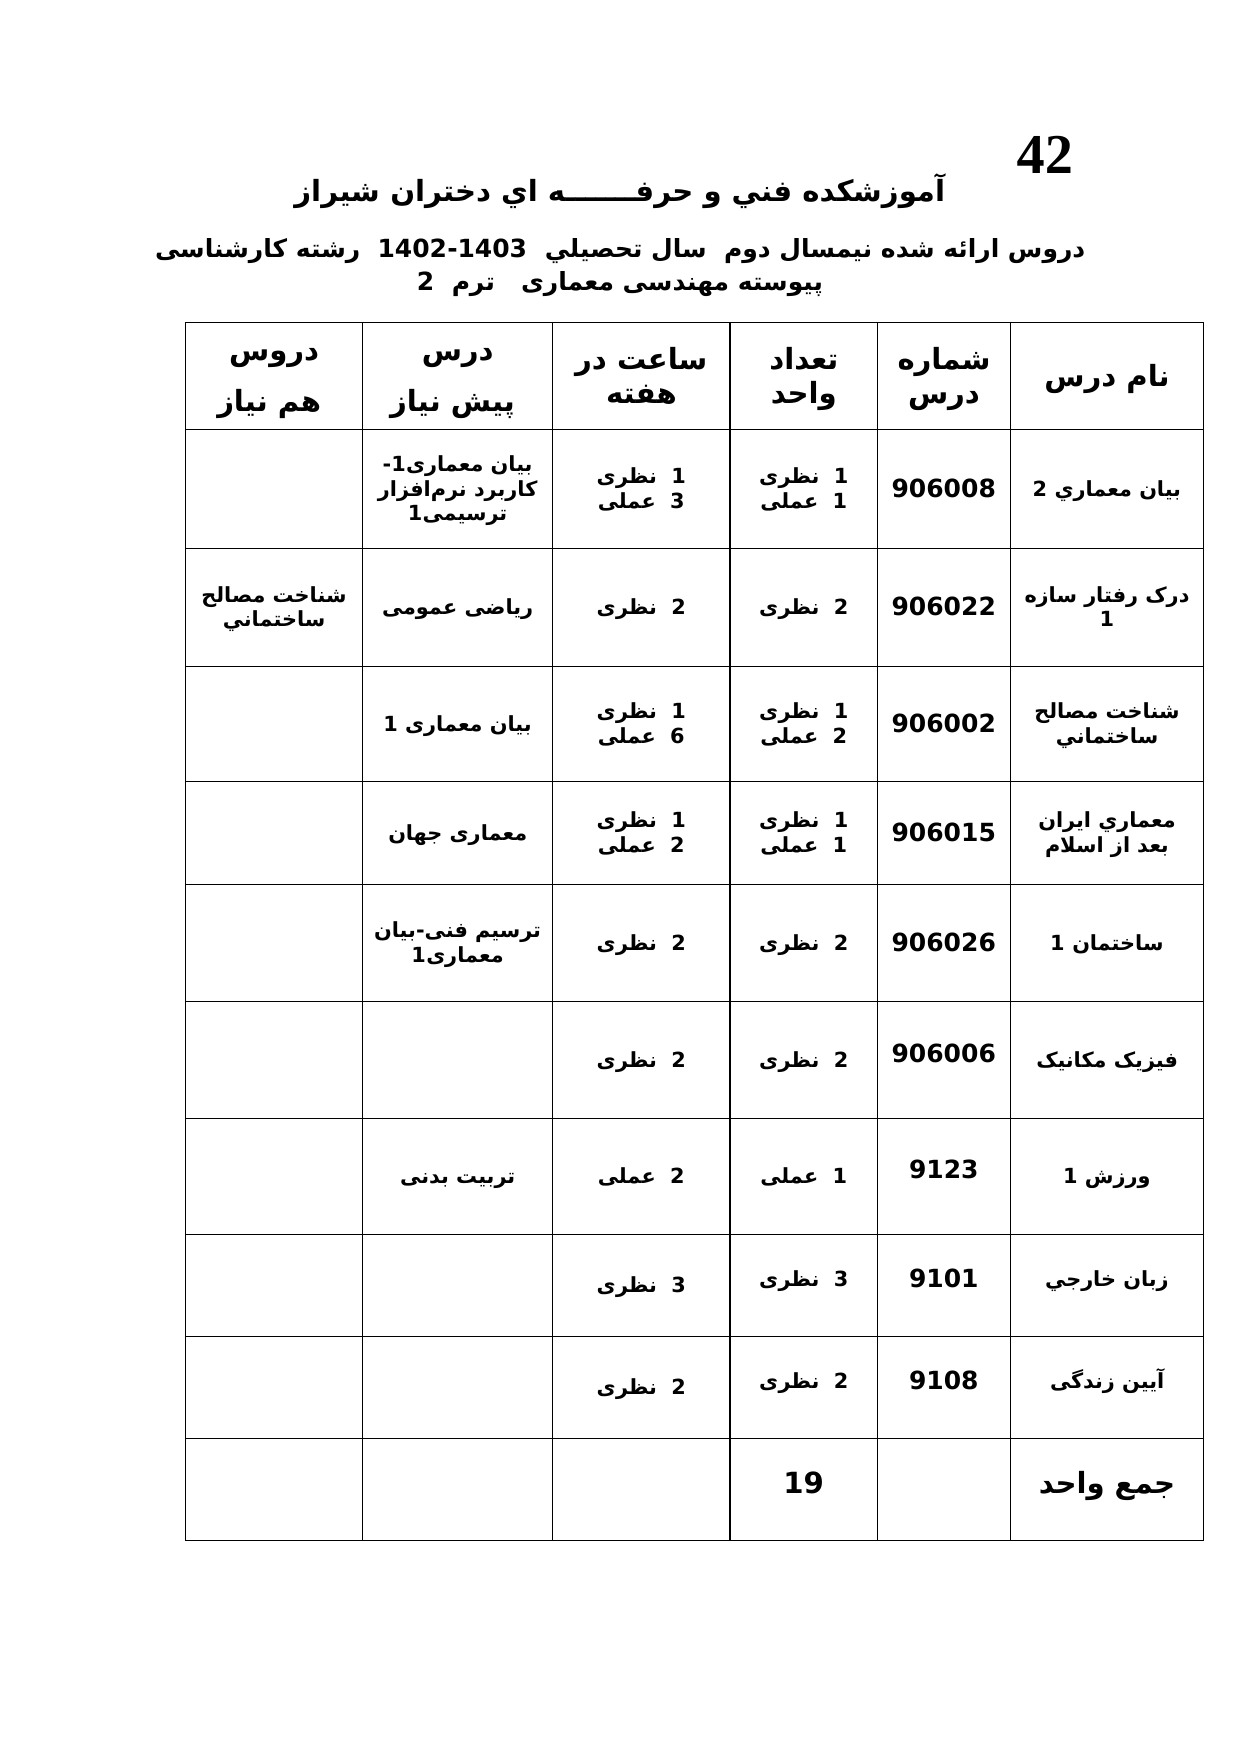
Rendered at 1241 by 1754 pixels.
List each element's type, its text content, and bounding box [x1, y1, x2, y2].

table_cell 2 نظری [731, 549, 877, 666]
table_header ساعت در هفته [553, 323, 729, 429]
table_cell 2 نظری [731, 1002, 877, 1118]
table_cell بیان معماری 1 [363, 667, 552, 781]
table_cell [186, 885, 362, 1001]
table_cell 906015 [878, 782, 1010, 883]
text دروس ارائه شده نيمسال دوم سال تحصيلي 1403-1402 رشته کارشناسی پیوسته مهندسی معماری ترم 2 [150, 234, 1090, 296]
table_cell 2 نظری [731, 885, 877, 1001]
table_cell 1 نظری 6 عملی [553, 667, 729, 781]
table_cell [186, 667, 362, 781]
table_header درس پيش نياز [363, 323, 552, 429]
table_cell 9108 [878, 1337, 1010, 1438]
table_cell [186, 1119, 362, 1234]
table_cell [363, 1337, 552, 1438]
table_cell ساختمان 1 [1011, 885, 1203, 1001]
table_cell 1 نظری 1 عملی [731, 430, 877, 547]
table_cell [363, 1002, 552, 1118]
table_cell معماری جهان [363, 782, 552, 883]
table_cell 3 نظری [731, 1235, 877, 1336]
table_cell 906026 [878, 885, 1010, 1001]
table_cell 906002 [878, 667, 1010, 781]
table_cell فیزیک مکانیک [1011, 1002, 1203, 1118]
table_header شماره درس [878, 323, 1010, 429]
table_cell 9123 [878, 1119, 1010, 1234]
table_cell 1 نظری 2 عملی [731, 667, 877, 781]
table_cell [186, 1337, 362, 1438]
table_cell 2 نظری [553, 885, 729, 1001]
table_cell 1 نظری 3 عملی [553, 430, 729, 547]
table_cell [878, 1439, 1010, 1540]
table_cell 2 نظری [731, 1337, 877, 1438]
table_cell درک رفتار سازه 1 [1011, 549, 1203, 666]
table_cell تربیت بدنی [363, 1119, 552, 1234]
table_cell ترسیم فنی-بیان معماری1 [363, 885, 552, 1001]
text آموزشكده فني و حرفـــــــه اي دختران شيراز [150, 174, 946, 208]
table_cell [186, 430, 362, 547]
table_cell 906006 [878, 1002, 1010, 1118]
table_cell زبان خارجي [1011, 1235, 1203, 1336]
table_cell بیان معماری1-کاربرد نرم‌افزار ترسیمی1 [363, 430, 552, 547]
table_cell [363, 1439, 552, 1540]
table_cell 3 نظری [553, 1235, 729, 1336]
table_cell [363, 1235, 552, 1336]
table_cell جمع واحد [1011, 1439, 1203, 1540]
table_header دروس هم نياز [186, 323, 362, 429]
table_cell [186, 1235, 362, 1336]
table_cell 1 عملی [731, 1119, 877, 1234]
table_cell معماري ایران بعد از اسلام [1011, 782, 1203, 883]
table_cell [186, 782, 362, 883]
table_cell [186, 1439, 362, 1540]
table_cell 2 نظری [553, 549, 729, 666]
table_cell 906008 [878, 430, 1010, 547]
table_header نام درس [1011, 323, 1203, 429]
table_cell ریاضی عمومی [363, 549, 552, 666]
table_cell آیین زندگی [1011, 1337, 1203, 1438]
table_cell 19 [731, 1439, 877, 1540]
table_cell بیان معماري 2 [1011, 430, 1203, 547]
table_cell 2 عملی [553, 1119, 729, 1234]
table_cell 1 نظری 2 عملی [553, 782, 729, 883]
table_cell 906022 [878, 549, 1010, 666]
table_cell شناخت مصالح ساختماني [186, 549, 362, 666]
table_cell [553, 1439, 729, 1540]
table_cell 2 نظری [553, 1002, 729, 1118]
table_cell شناخت مصالح ساختماني [1011, 667, 1203, 781]
table_cell [186, 1002, 362, 1118]
table_header تعداد واحد [731, 323, 877, 429]
table_cell ورزش 1 [1011, 1119, 1203, 1234]
table_cell 1 نظری 1 عملی [731, 782, 877, 883]
table_cell 2 نظری [553, 1337, 729, 1438]
table_cell 9101 [878, 1235, 1010, 1336]
